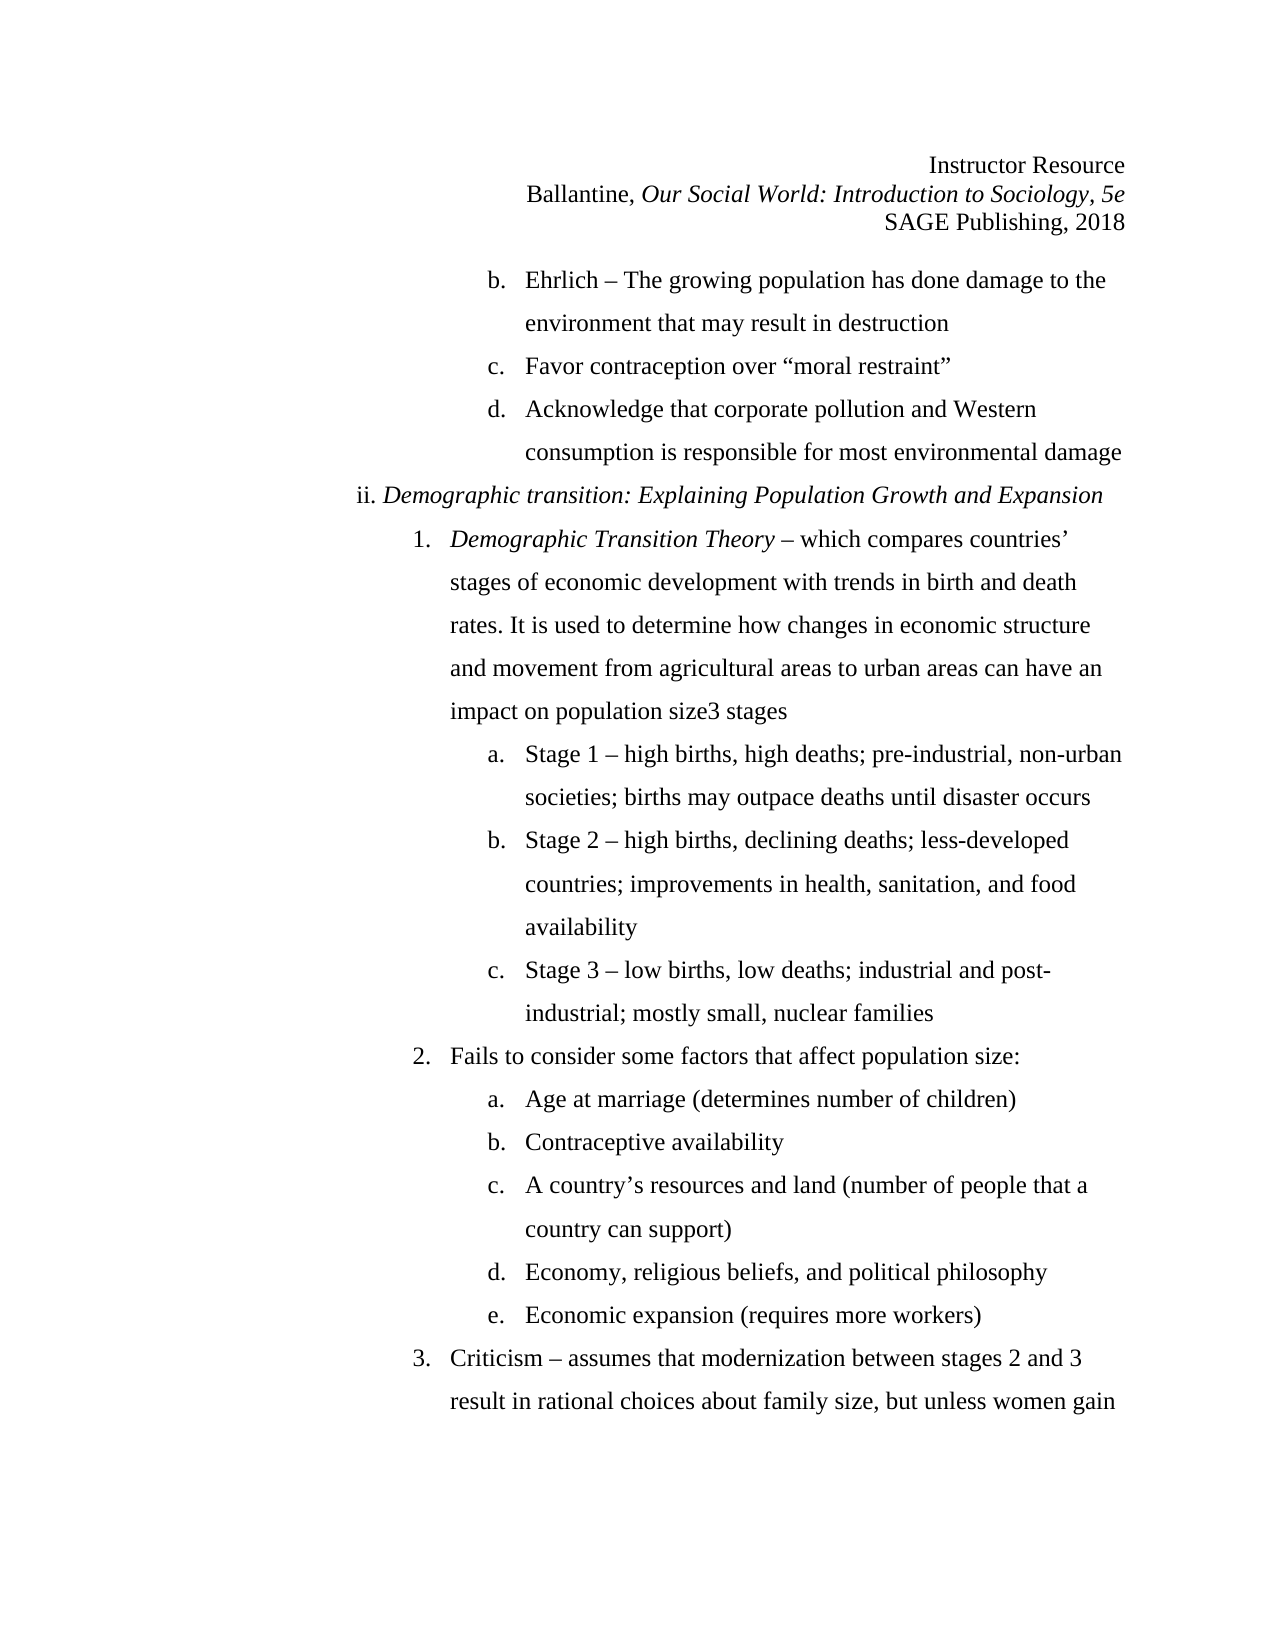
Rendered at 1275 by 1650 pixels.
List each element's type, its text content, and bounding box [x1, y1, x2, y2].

text c. Favor contraception over “moral restraint” [487, 351, 1125, 380]
text b. Ehrlich – The growing population has done damage to the environment that may result in destruction [487, 265, 1125, 337]
text a. Stage 1 – high births, high deaths; pre-industrial, non-urban societies; births may outpace deaths until disaster occurs [487, 739, 1125, 811]
text 2. Fails to consider some factors that affect population size: [412, 1041, 1125, 1070]
text b. Stage 2 – high births, declining deaths; less-developed countries; improvements in health, sanitation, and food availability [487, 826, 1125, 941]
text c. A country’s resources and land (number of people that a country can support) [487, 1171, 1125, 1242]
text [412, 1343, 1125, 1415]
text e. Economic expansion (requires more workers) [487, 1300, 1125, 1329]
text ii. Demographic transition: Explaining Population Growth and Expansion [356, 481, 1125, 509]
text 1. Demographic Transition Theory – which compares countries’ stages of economic development with trends in birth and death rates. It is used to determine how changes in economic structure and movement from agricultural areas to urban areas can have an impact on population size3 stages [412, 524, 1125, 725]
text d. Acknowledge that corporate pollution and Western consumption is responsible for most environmental damage [487, 394, 1125, 466]
text c. Stage 3 – low births, low deaths; industrial and post-industrial; mostly small, nuclear families [487, 955, 1125, 1027]
text d. Economy, religious beliefs, and political philosophy [487, 1257, 1125, 1286]
text b. Contraceptive availability [487, 1127, 1125, 1156]
text a. Age at marriage (determines number of children) [487, 1084, 1125, 1113]
